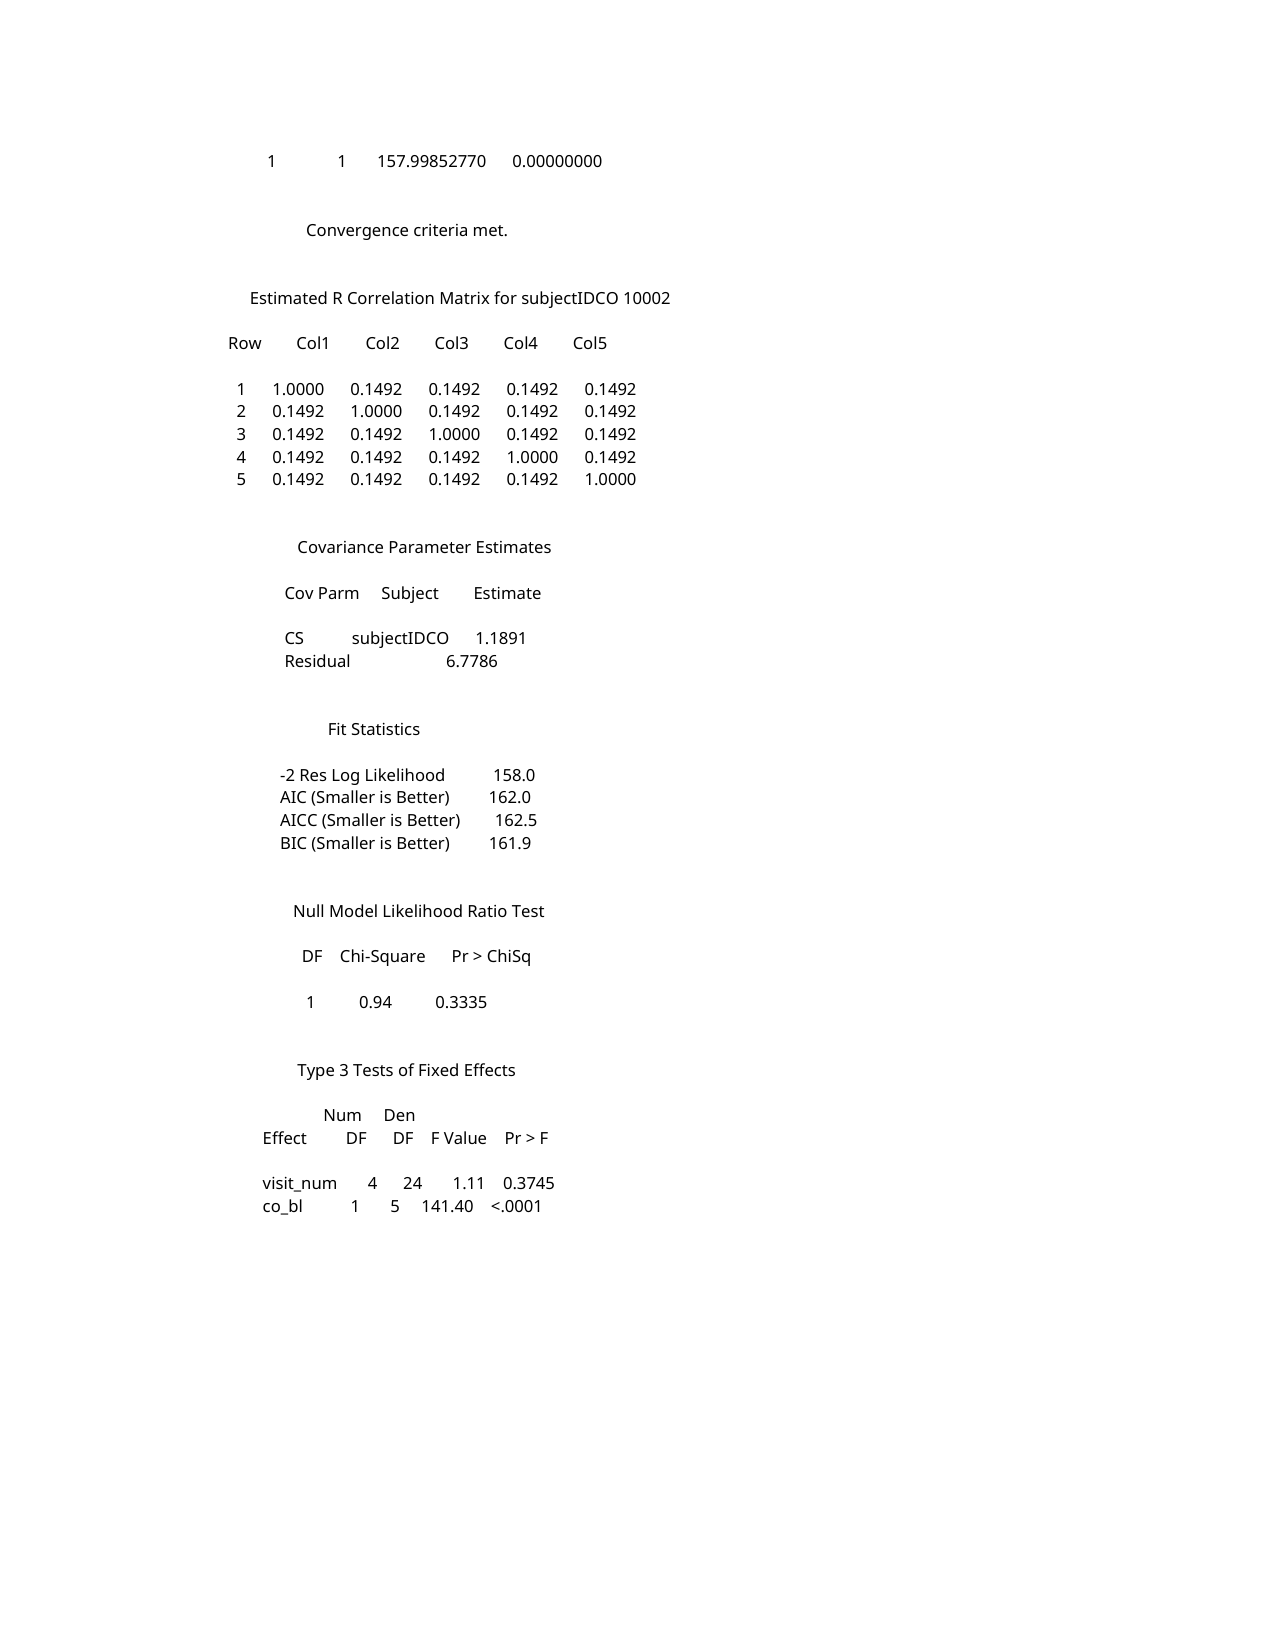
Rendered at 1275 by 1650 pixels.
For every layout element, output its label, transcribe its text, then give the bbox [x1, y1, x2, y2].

text 1 1 157.99852770 0.00000000 [150, 150, 1125, 173]
text Residual 6.7786 [150, 649, 1125, 672]
text Row Col1 Col2 Col3 Col4 Col5 [150, 332, 1125, 354]
text Fit Statistics [150, 718, 1125, 740]
text visit_num 4 24 1.11 0.3745 [150, 1172, 1125, 1194]
text BIC (Smaller is Better) 161.9 [150, 831, 1125, 854]
text Type 3 Tests of Fixed Effects [150, 1058, 1125, 1081]
text Cov Parm Subject Estimate [150, 581, 1125, 604]
text 2 0.1492 1.0000 0.1492 0.1492 0.1492 [150, 400, 1125, 422]
text Num Den [150, 1104, 1125, 1126]
text CS subjectIDCO 1.1891 [150, 627, 1125, 649]
text Convergence criteria met. [150, 218, 1125, 241]
text Covariance Parameter Estimates [150, 536, 1125, 559]
text 1 1.0000 0.1492 0.1492 0.1492 0.1492 [150, 377, 1125, 400]
text 3 0.1492 0.1492 1.0000 0.1492 0.1492 [150, 422, 1125, 445]
text Null Model Likelihood Ratio Test [150, 899, 1125, 922]
text 5 0.1492 0.1492 0.1492 0.1492 1.0000 [150, 468, 1125, 491]
text 4 0.1492 0.1492 0.1492 1.0000 0.1492 [150, 445, 1125, 468]
text AIC (Smaller is Better) 162.0 [150, 786, 1125, 808]
text co_bl 1 5 141.40 <.0001 [150, 1194, 1125, 1217]
text Estimated R Correlation Matrix for subjectIDCO 10002 [150, 286, 1125, 309]
text 1 0.94 0.3335 [150, 990, 1125, 1013]
text -2 Res Log Likelihood 158.0 [150, 763, 1125, 786]
text AICC (Smaller is Better) 162.5 [150, 808, 1125, 831]
text Effect DF DF F Value Pr > F [150, 1126, 1125, 1149]
text DF Chi-Square Pr > ChiSq [150, 945, 1125, 967]
